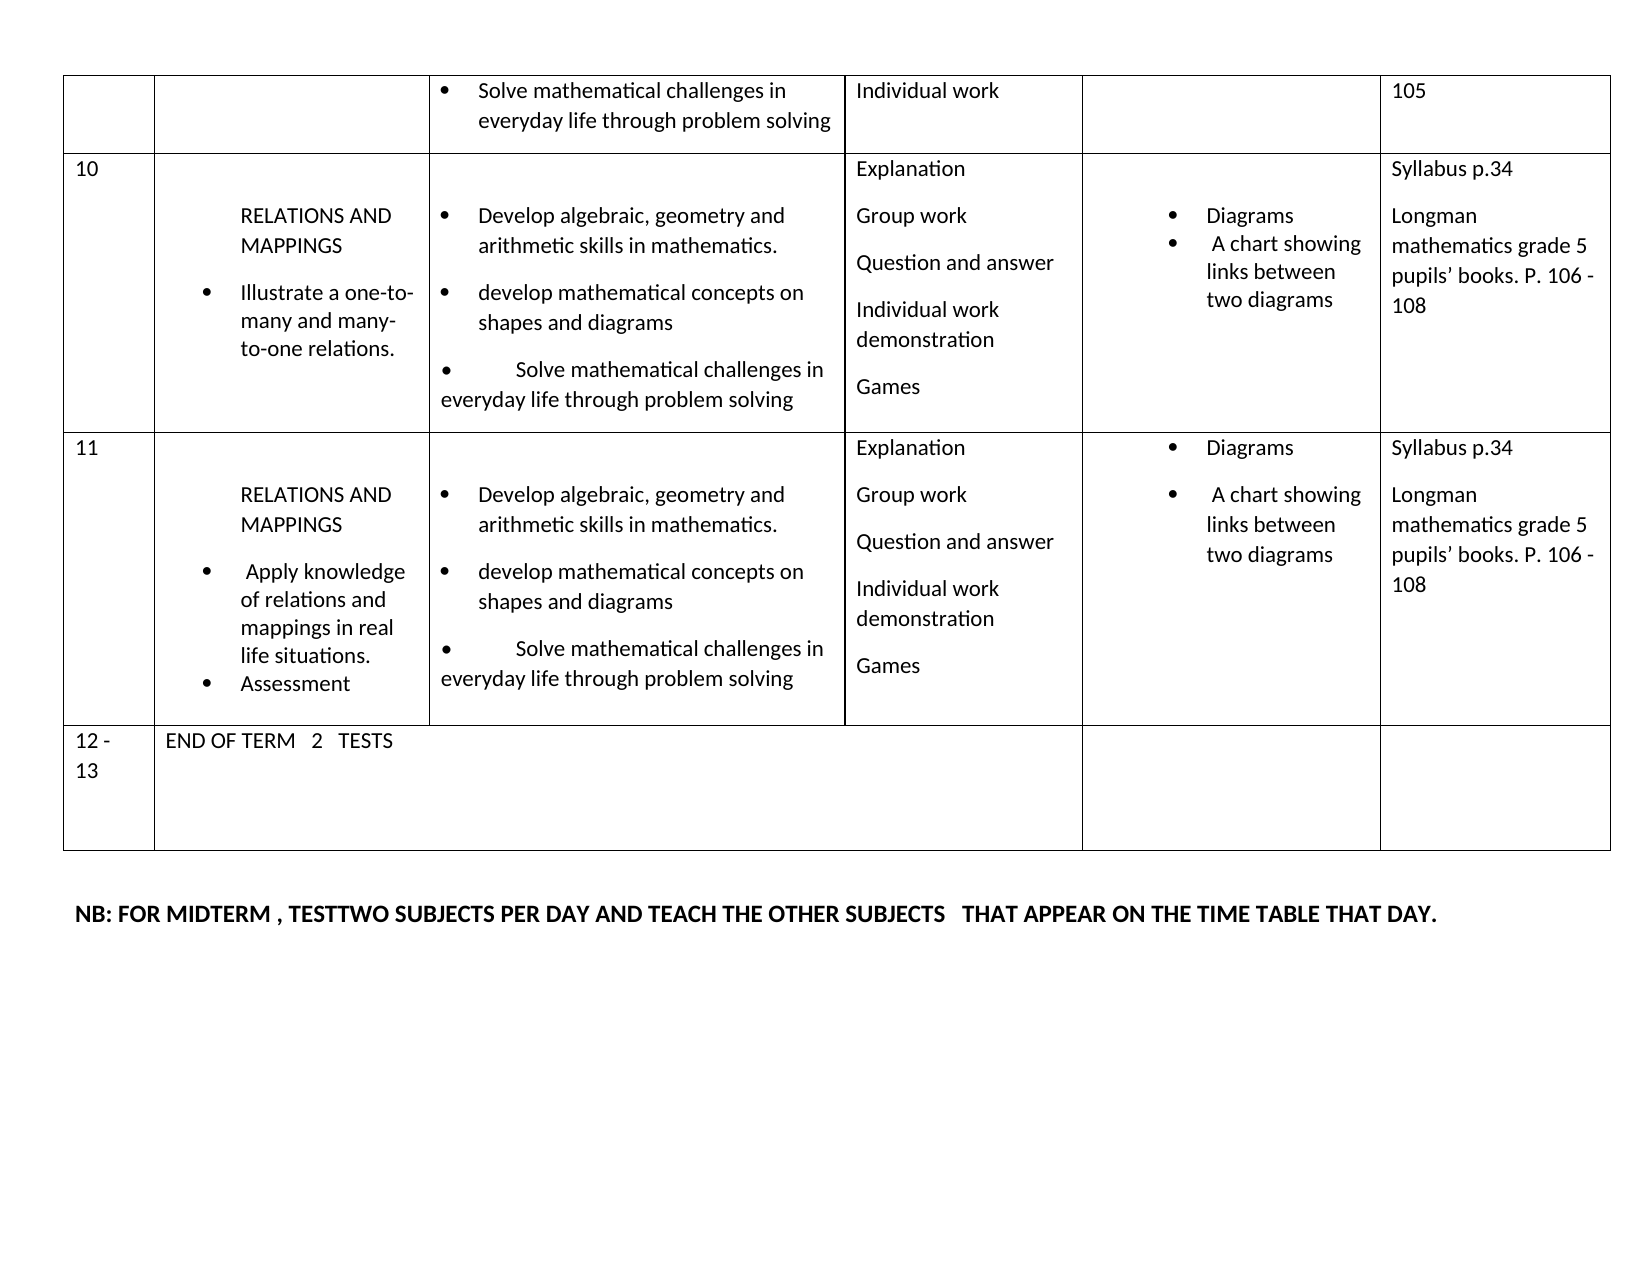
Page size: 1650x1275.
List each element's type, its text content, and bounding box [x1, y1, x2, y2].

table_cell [430, 76, 844, 153]
table_cell Syllabus p.34 Longman mathematics grade 5 pupils’ books. P. 106 -108 [1381, 154, 1610, 432]
table_cell 10 [64, 154, 154, 432]
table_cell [155, 76, 429, 153]
table_cell Diagrams A chart showing links between two diagrams [1083, 154, 1380, 432]
table_cell [1083, 726, 1380, 850]
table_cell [846, 76, 1082, 153]
table_cell Syllabus p.34 Longman mathematics grade 5 pupils’ books. P. 106 -108 [1381, 433, 1610, 725]
table_cell Diagrams A chart showing links between two diagrams [1083, 433, 1380, 725]
table_cell END OF TERM 2 TESTS [155, 726, 1082, 850]
table_cell [1381, 726, 1610, 850]
table_cell Develop algebraic, geometry and arithmetic skills in mathematics. develop mathematical concepts on shapes and diagrams • Solve mathematical challenges in everyday life through problem solving [430, 154, 844, 432]
text NB: FOR MIDTERM , TESTTWO SUBJECTS PER DAY AND TEACH THE OTHER SUBJECTS THAT APPEAR ON THE TIME TABLE THAT DAY. [75, 898, 1575, 928]
table_cell 9 [64, 76, 154, 153]
table_cell RELATIONS AND MAPPINGS Illustrate a one-to-many and many-to-one relations. [155, 154, 429, 432]
table_cell Explanation Group work Question and answer Individual work demonstration Games [846, 154, 1082, 432]
table_cell Develop algebraic, geometry and arithmetic skills in mathematics. develop mathematical concepts on shapes and diagrams • Solve mathematical challenges in everyday life through problem solving [430, 433, 844, 725]
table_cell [1083, 76, 1380, 153]
table_cell 12 - 13 [64, 726, 154, 850]
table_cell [1381, 76, 1610, 153]
table_cell 11 [64, 433, 154, 725]
table_cell Explanation Group work Question and answer Individual work demonstration Games [846, 433, 1082, 725]
table_cell RELATIONS AND MAPPINGS Apply knowledge of relations and mappings in real life situations. Assessment [155, 433, 429, 725]
